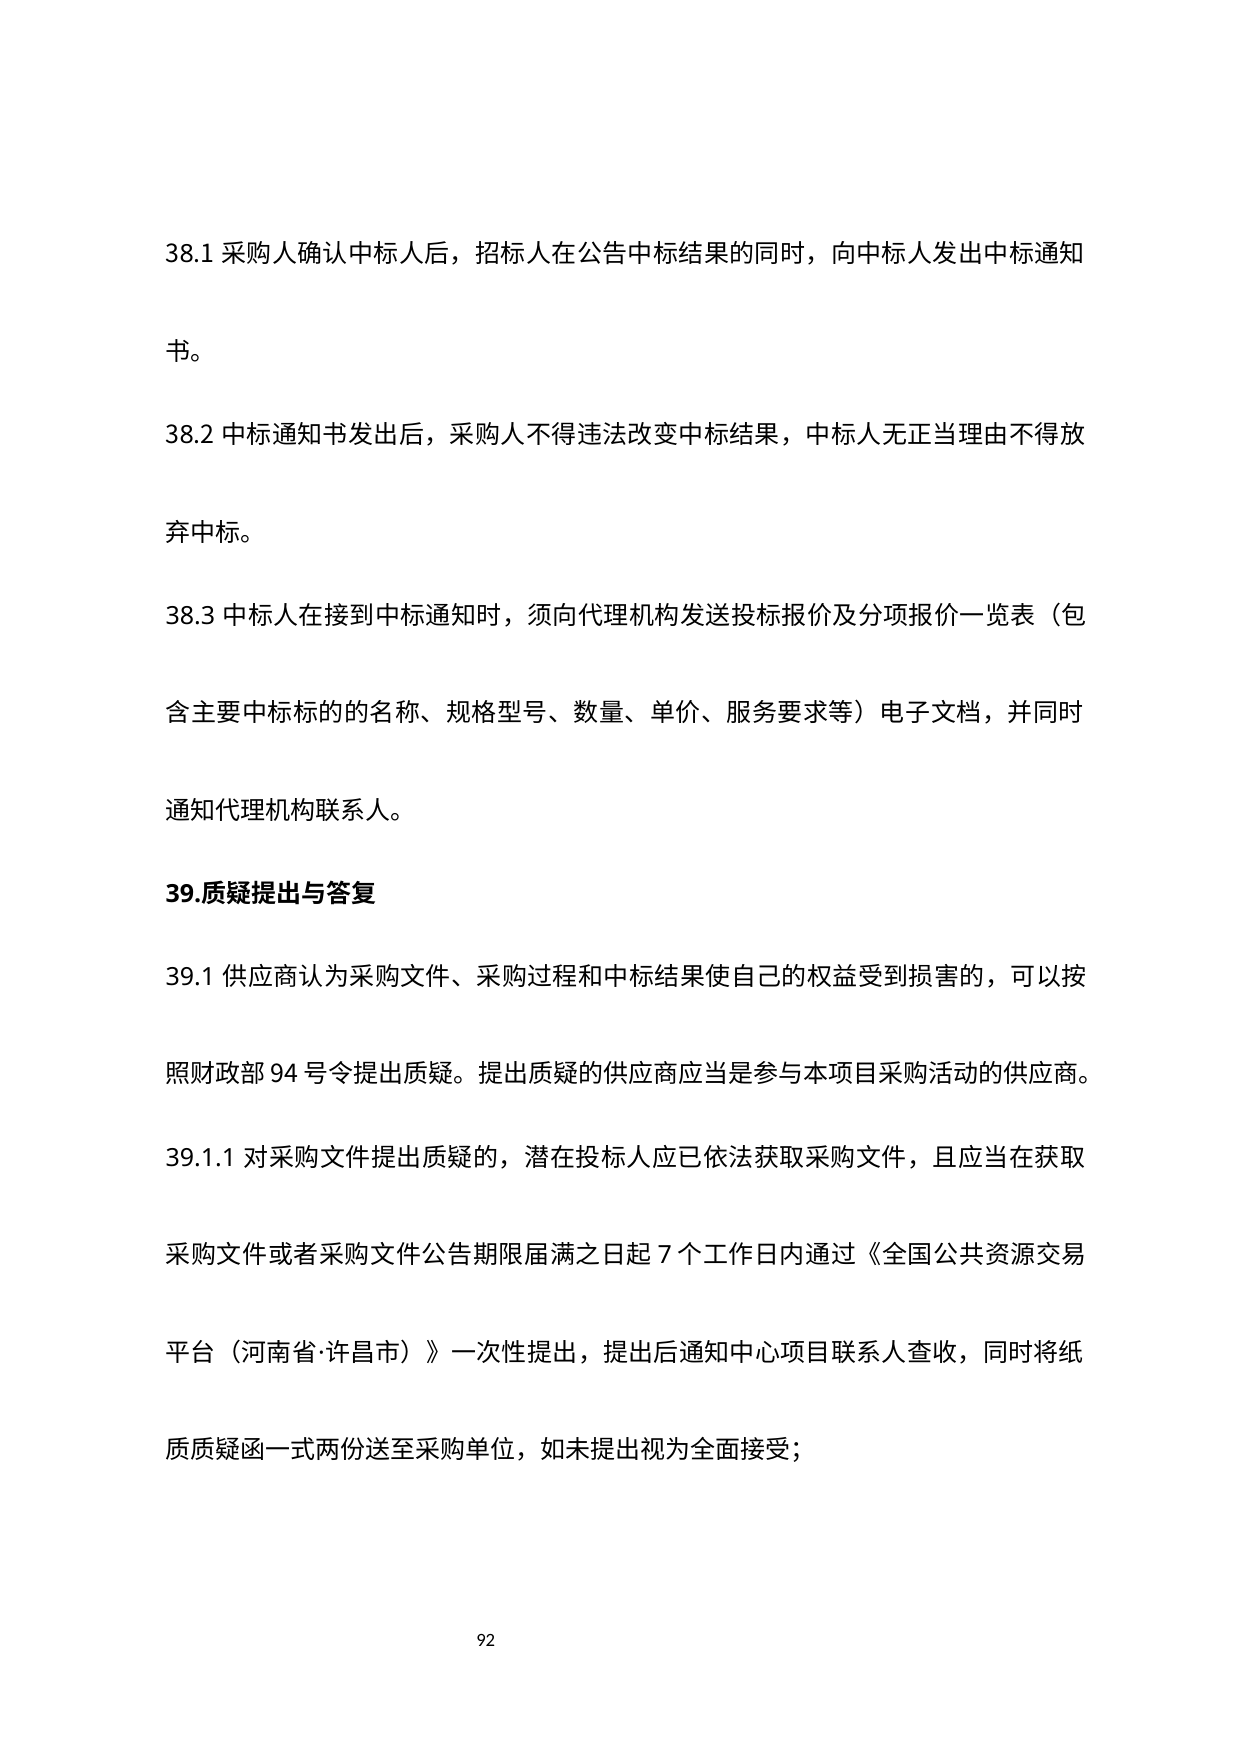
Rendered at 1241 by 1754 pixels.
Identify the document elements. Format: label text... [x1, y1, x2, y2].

text 39.质疑提出与答复 [165, 859, 1087, 924]
text 39.1.1 对采购文件提出质疑的，潜在投标人应已依法获取采购文件，且应当在获取采购文件或者采购文件公告期限届满之日起7个工作日内通过《全国公共资源交易平台（河南省·许昌市）》一次性提出，提出后通知中心项目联系人查收，同时将纸质质疑函一式两份送至采购单位，如未提出视为全面接受； [165, 1123, 1087, 1480]
text 38.2 中标通知书发出后，采购人不得违法改变中标结果，中标人无正当理由不得放弃中标。 [165, 400, 1087, 563]
text 38.3 中标人在接到中标通知时，须向代理机构发送投标报价及分项报价一览表（包含主要中标标的的名称、规格型号、数量、单价、服务要求等）电子文档，并同时通知代理机构联系人。 [165, 581, 1087, 841]
text 38.1 采购人确认中标人后，招标人在公告中标结果的同时，向中标人发出中标通知书。 [165, 219, 1087, 382]
text 39.1 供应商认为采购文件、采购过程和中标结果使自己的权益受到损害的，可以按照财政部94号令提出质疑。提出质疑的供应商应当是参与本项目采购活动的供应商。 [165, 942, 1087, 1104]
